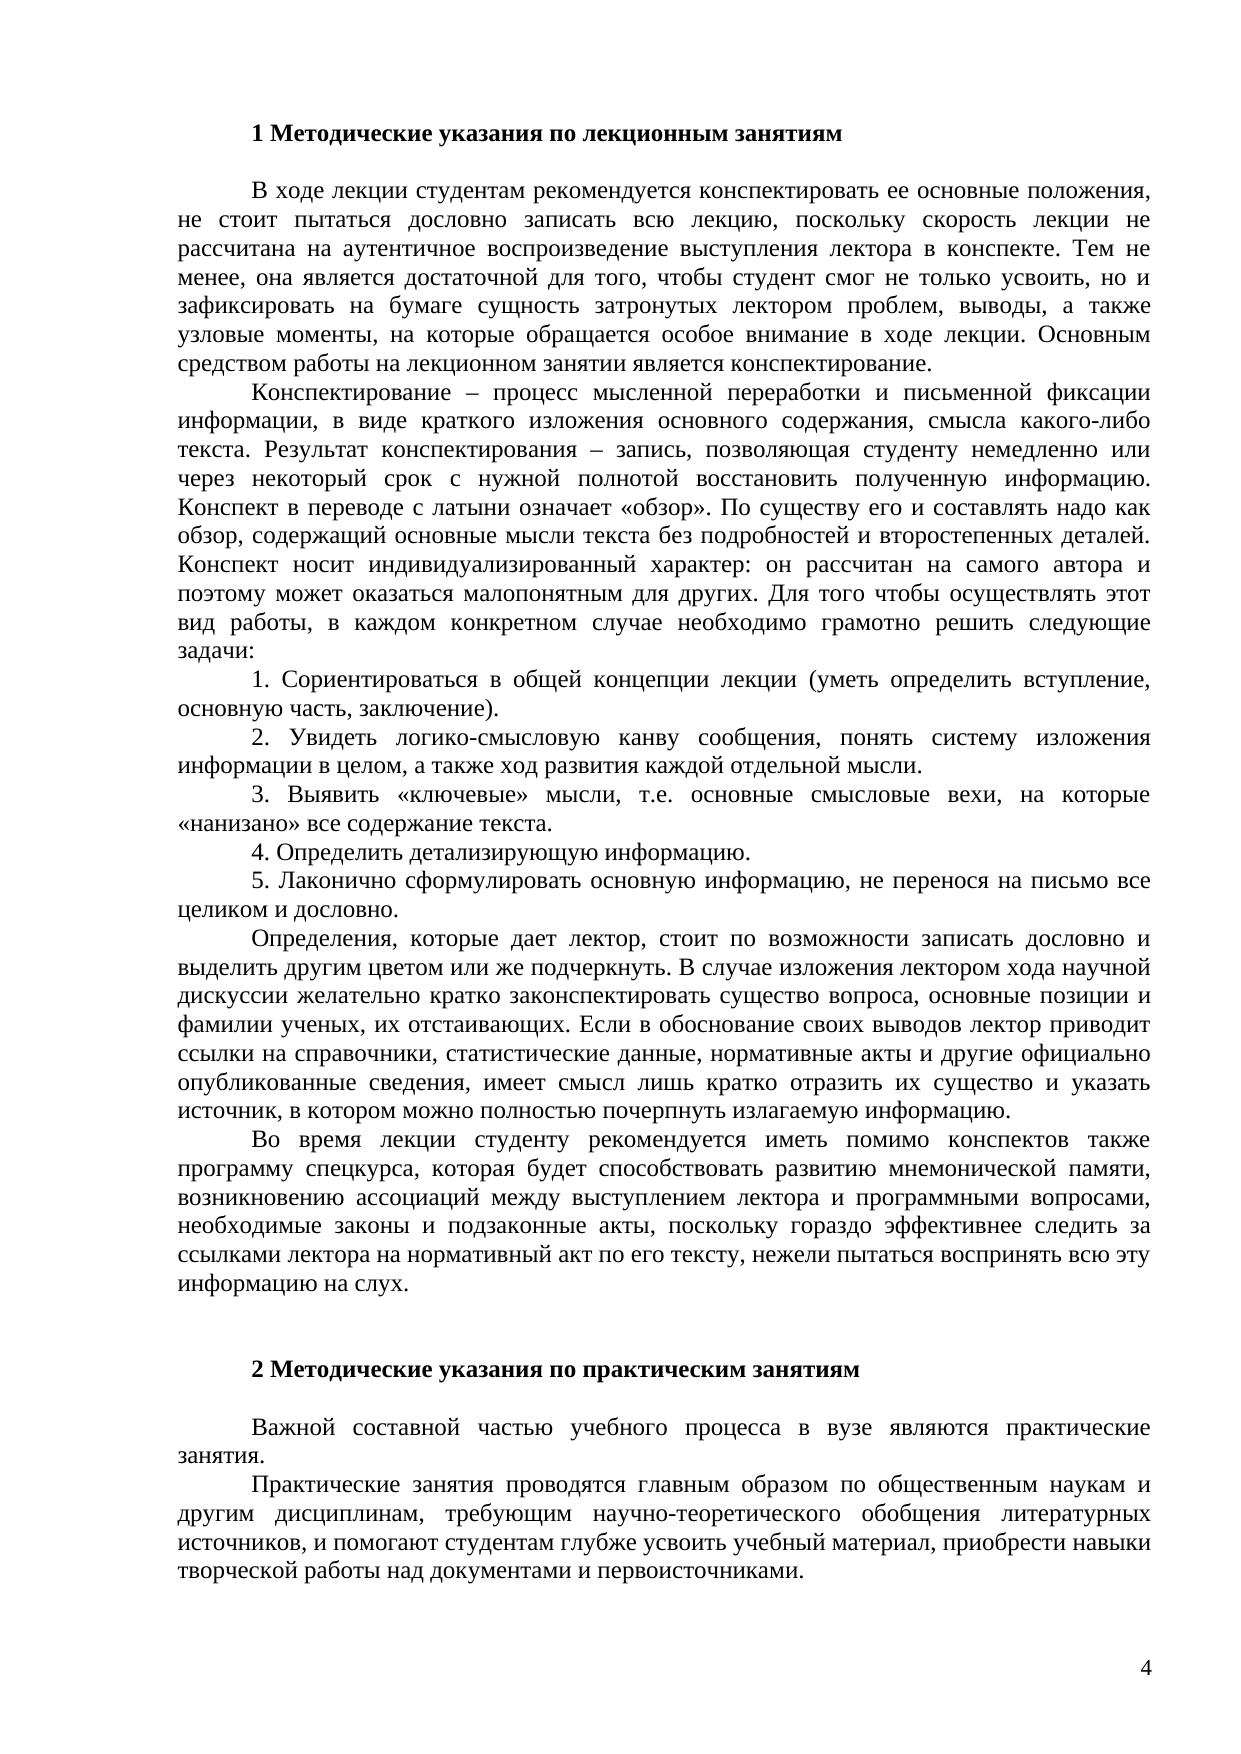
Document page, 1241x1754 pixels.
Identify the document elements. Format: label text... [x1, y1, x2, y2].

text Определения, которые дает лектор, стоит по возможности записать дословно и выделить другим цветом или же подчеркнуть. В случае изложения лектором хода научной дискуссии желательно кратко законспектировать существо вопроса, основные позиции и фамилии ученых, их отстаивающих. Если в обоснование своих выводов лектор приводит ссылки на справочники, статистические данные, нормативные акты и другие официально опубликованные сведения, имеет смысл лишь кратко отразить их существо и указать источник, в котором можно полностью почерпнуть излагаемую информацию. [177, 923, 1152, 1124]
text 4. Определить детализирующую информацию. [177, 837, 1152, 866]
text 5. Лаконично сформулировать основную информацию, не перенося на письмо все целиком и дословно. [177, 866, 1152, 923]
text Во время лекции студенту рекомендуется иметь помимо конспектов также программу спецкурса, которая будет способствовать развитию мнемонической памяти, возникновению ассоциаций между выступлением лектора и программными вопросами, необходимые законы и подзаконные акты, поскольку гораздо эффективнее следить за ссылками лектора на нормативный акт по его тексту, нежели пытаться воспринять всю эту информацию на слух. [177, 1124, 1152, 1297]
text 2. Увидеть логико-смысловую канву сообщения, понять систему изложения информации в целом, а также ход развития каждой отдельной мысли. [177, 722, 1152, 779]
text 1. Сориентироваться в общей концепции лекции (уметь определить вступление, основную часть, заключение). [177, 664, 1152, 722]
text 3. Выявить «ключевые» мысли, т.е. основные смысловые вехи, на которые «нанизано» все содержание текста. [177, 779, 1152, 837]
text Важной составной частью учебного процесса в вузе являются практические занятия. [177, 1412, 1152, 1469]
text В ходе лекции студентам рекомендуется конспектировать ее основные положения, не стоит пытаться дословно записать всю лекцию, поскольку скорость лекции не рассчитана на аутентичное воспроизведение выступления лектора в конспекте. Тем не менее, она является достаточной для того, чтобы студент смог не только усвоить, но и зафиксировать на бумаге сущность затронутых лектором проблем, выводы, а также узловые моменты, на которые обращается особое внимание в ходе лекции. Основным средством работы на лекционном занятии является конспектирование. [177, 176, 1152, 377]
text Практические занятия проводятся главным образом по общественным наукам и другим дисциплинам, требующим научно-теоретического обобщения литературных источников, и помогают студентам глубже усвоить учебный материал, приобрести навыки творческой работы над документами и первоисточниками. [177, 1469, 1152, 1584]
text 1 Методические указания по лекционным занятиям [177, 118, 1152, 147]
text Конспектирование – процесс мысленной переработки и письменной фиксации информации, в виде краткого изложения основного содержания, смысла какого-либо текста. Результат конспектирования – запись, позволяющая студенту немедленно или через некоторый срок с нужной полнотой восстановить полученную информацию. Конспект в переводе с латыни означает «обзор». По существу его и составлять надо как обзор, содержащий основные мысли текста без подробностей и второстепенных деталей. Конспект носит индивидуализированный характер: он рассчитан на самого автора и поэтому может оказаться малопонятным для других. Для того чтобы осуществлять этот вид работы, в каждом конкретном случае необходимо грамотно решить следующие задачи: [177, 377, 1152, 664]
text 2 Методические указания по практическим занятиям [177, 1354, 1152, 1383]
